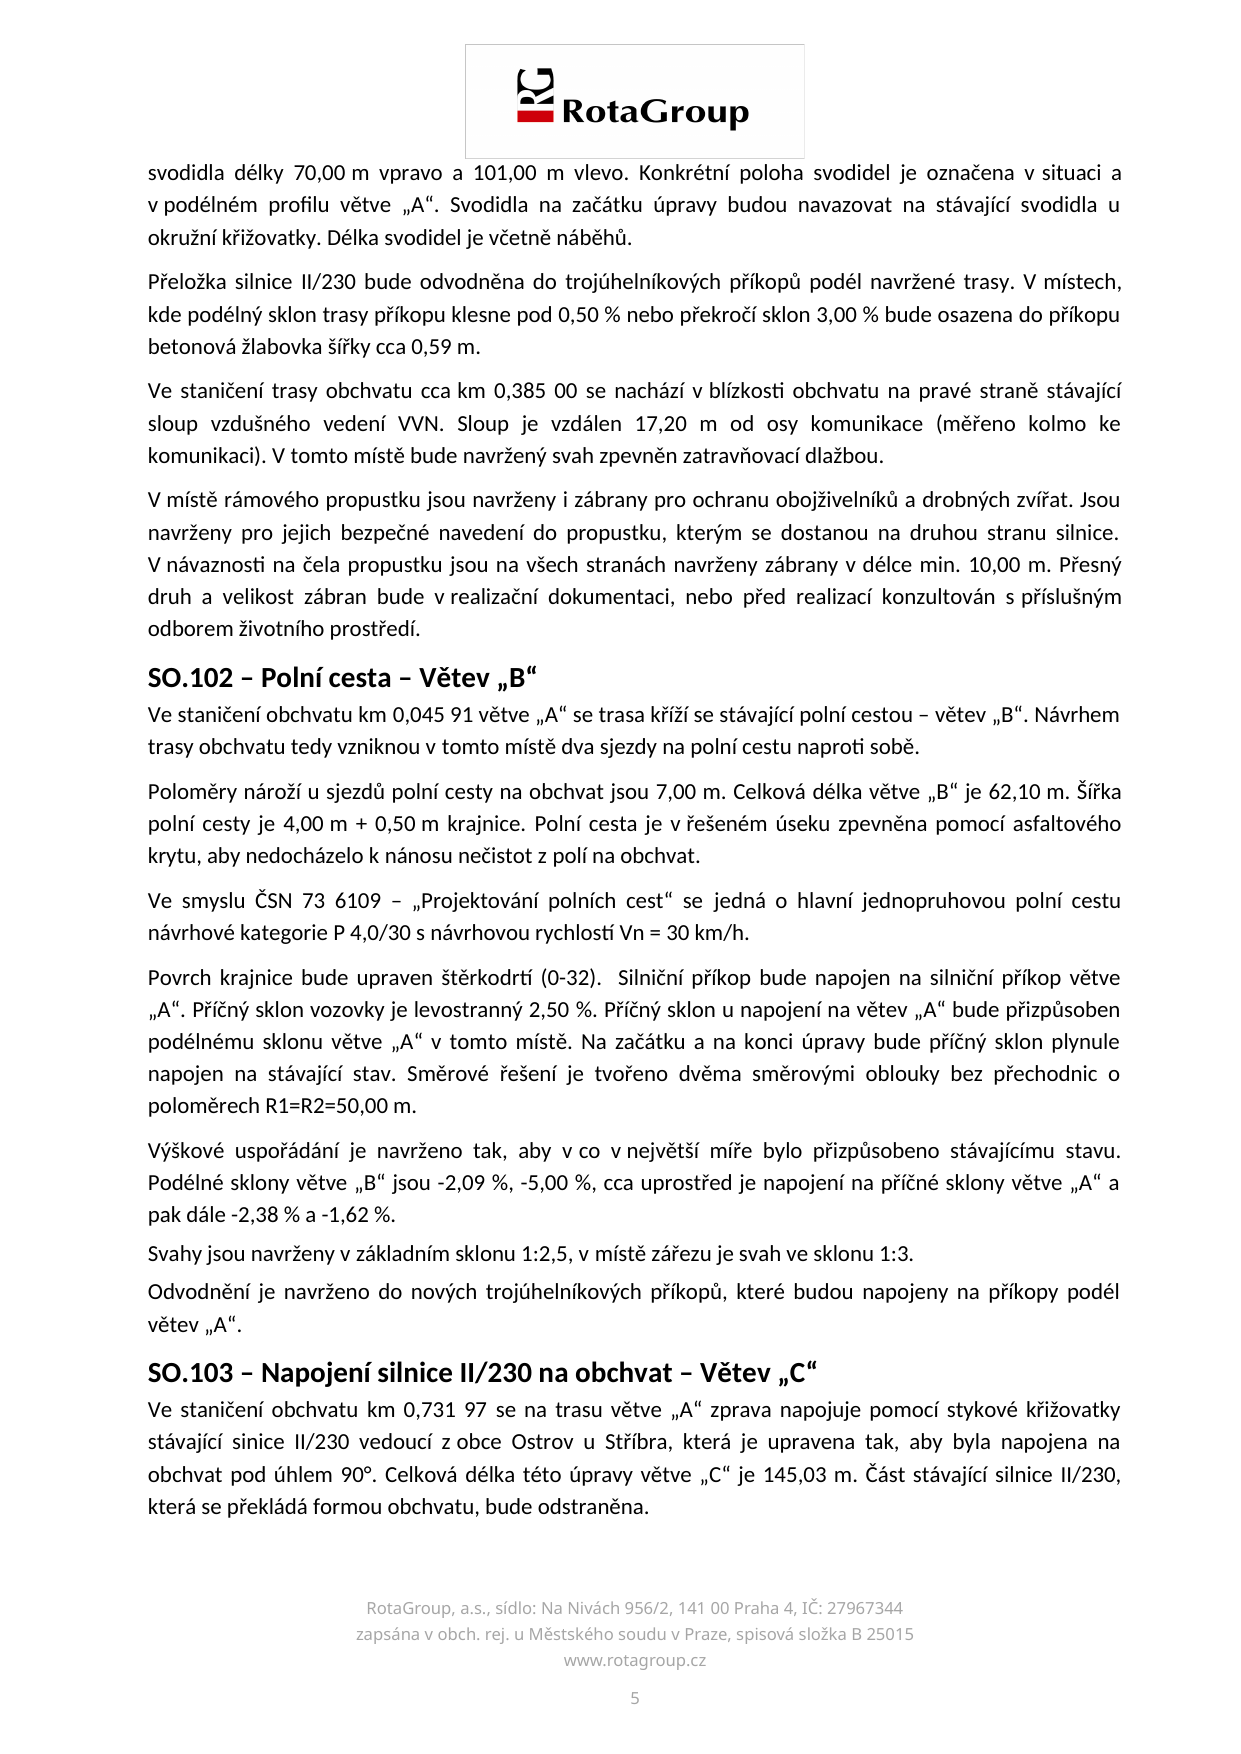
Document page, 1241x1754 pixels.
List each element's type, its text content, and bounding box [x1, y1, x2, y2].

text Ve staničení trasy obchvatu cca km 0,385 00 se nachází v blízkosti obchvatu na pravé straně stávající sloup vzdušného vedení VVN. Sloup je vzdálen 17,20 m od osy komunikace (měřeno kolmo ke komunikaci). V tomto místě bude navržený svah zpevněn zatravňovací dlažbou. [148, 377, 1122, 469]
picture [465, 44, 805, 159]
text Poloměry nároží u sjezdů polní cesty na obchvat jsou 7,00 m. Celková délka větve „B“ je 62,10 m. Šířka polní cesty je 4,00 m + 0,50 m krajnice. Polní cesta je v řešeném úseku zpevněna pomocí asfaltového krytu, aby nedocházelo k nánosu nečistot z polí na obchvat. [148, 777, 1122, 869]
text Přeložka silnice II/230 bude odvodněna do trojúhelníkových příkopů podél navržené trasy. V místech, kde podélný sklon trasy příkopu klesne pod 0,50 % nebo překročí sklon 3,00 % bude osazena do příkopu betonová žlabovka šířky cca 0,59 m. [148, 267, 1122, 360]
subtitle SO.102 – Polní cesta – Větev „B“ [148, 659, 1122, 695]
list Výškové uspořádání je navrženo tak, aby v co v největší míře bylo přizpůsobeno stávajícímu stavu. Podélné sklony větve „B“ jsou -2,09 %, -5,00 %, cca uprostřed je napojení na příčné sklony větve „A“ a pak dále -2,38 % a -1,62 %. [148, 1136, 1122, 1229]
text Ve staničení obchvatu km 0,045 91 větve „A“ se trasa kříží se stávající polní cestou – větev „B“. Návrhem trasy obchvatu tedy vzniknou v tomto místě dva sjezdy na polní cestu naproti sobě. [148, 700, 1122, 760]
text Ve smyslu ČSN 73 6109 – „Projektování polních cest“ se jedná o hlavní jednopruhovou polní cestu návrhové kategorie P 4,0/30 s návrhovou rychlostí Vn = 30 km/h. [148, 886, 1122, 946]
text Ve staničení obchvatu km 0,731 97 se na trasu větve „A“ zprava napojuje pomocí stykové křižovatky stávající sinice II/230 vedoucí z obce Ostrov u Stříbra, která je upravena tak, aby byla napojena na obchvat pod úhlem 90°. Celková délka této úpravy větve „C“ je 145,03 m. Část stávající silnice II/230, která se překládá formou obchvatu, bude odstraněna. [148, 1395, 1122, 1520]
subtitle SO.103 – Napojení silnice II/230 na obchvat – Větev „C“ [148, 1354, 1122, 1390]
text Odvodnění je navrženo do nových trojúhelníkových příkopů, které budou napojeny na příkopy podél větev „A“. [148, 1277, 1122, 1338]
list Svahy jsou navrženy v základním sklonu 1:2,5, v místě zářezu je svah ve sklonu 1:3. [148, 1239, 1122, 1267]
text Povrch krajnice bude upraven štěrkodrtí (0-32). Silniční příkop bude napojen na silniční příkop větve „A“. Příčný sklon vozovky je levostranný 2,50 %. Příčný sklon u napojení na větev „A“ bude přizpůsoben podélnému sklonu větve „A“ v tomto místě. Na začátku a na konci úpravy bude příčný sklon plynule napojen na stávající stav. Směrové řešení je tvořeno dvěma směrovými oblouky bez přechodnic o poloměrech R1=R2=50,00 m. [148, 963, 1122, 1119]
text V místě rámového propustku jsou navrženy i zábrany pro ochranu obojživelníků a drobných zvířat. Jsou navrženy pro jejich bezpečné navedení do propustku, kterým se dostanou na druhou stranu silnice. V návaznosti na čela propustku jsou na všech stranách navrženy zábrany v délce min. 10,00 m. Přesný druh a velikost zábran bude v realizační dokumentaci, nebo před realizací konzultován s příslušným odborem životního prostředí. [148, 486, 1122, 642]
